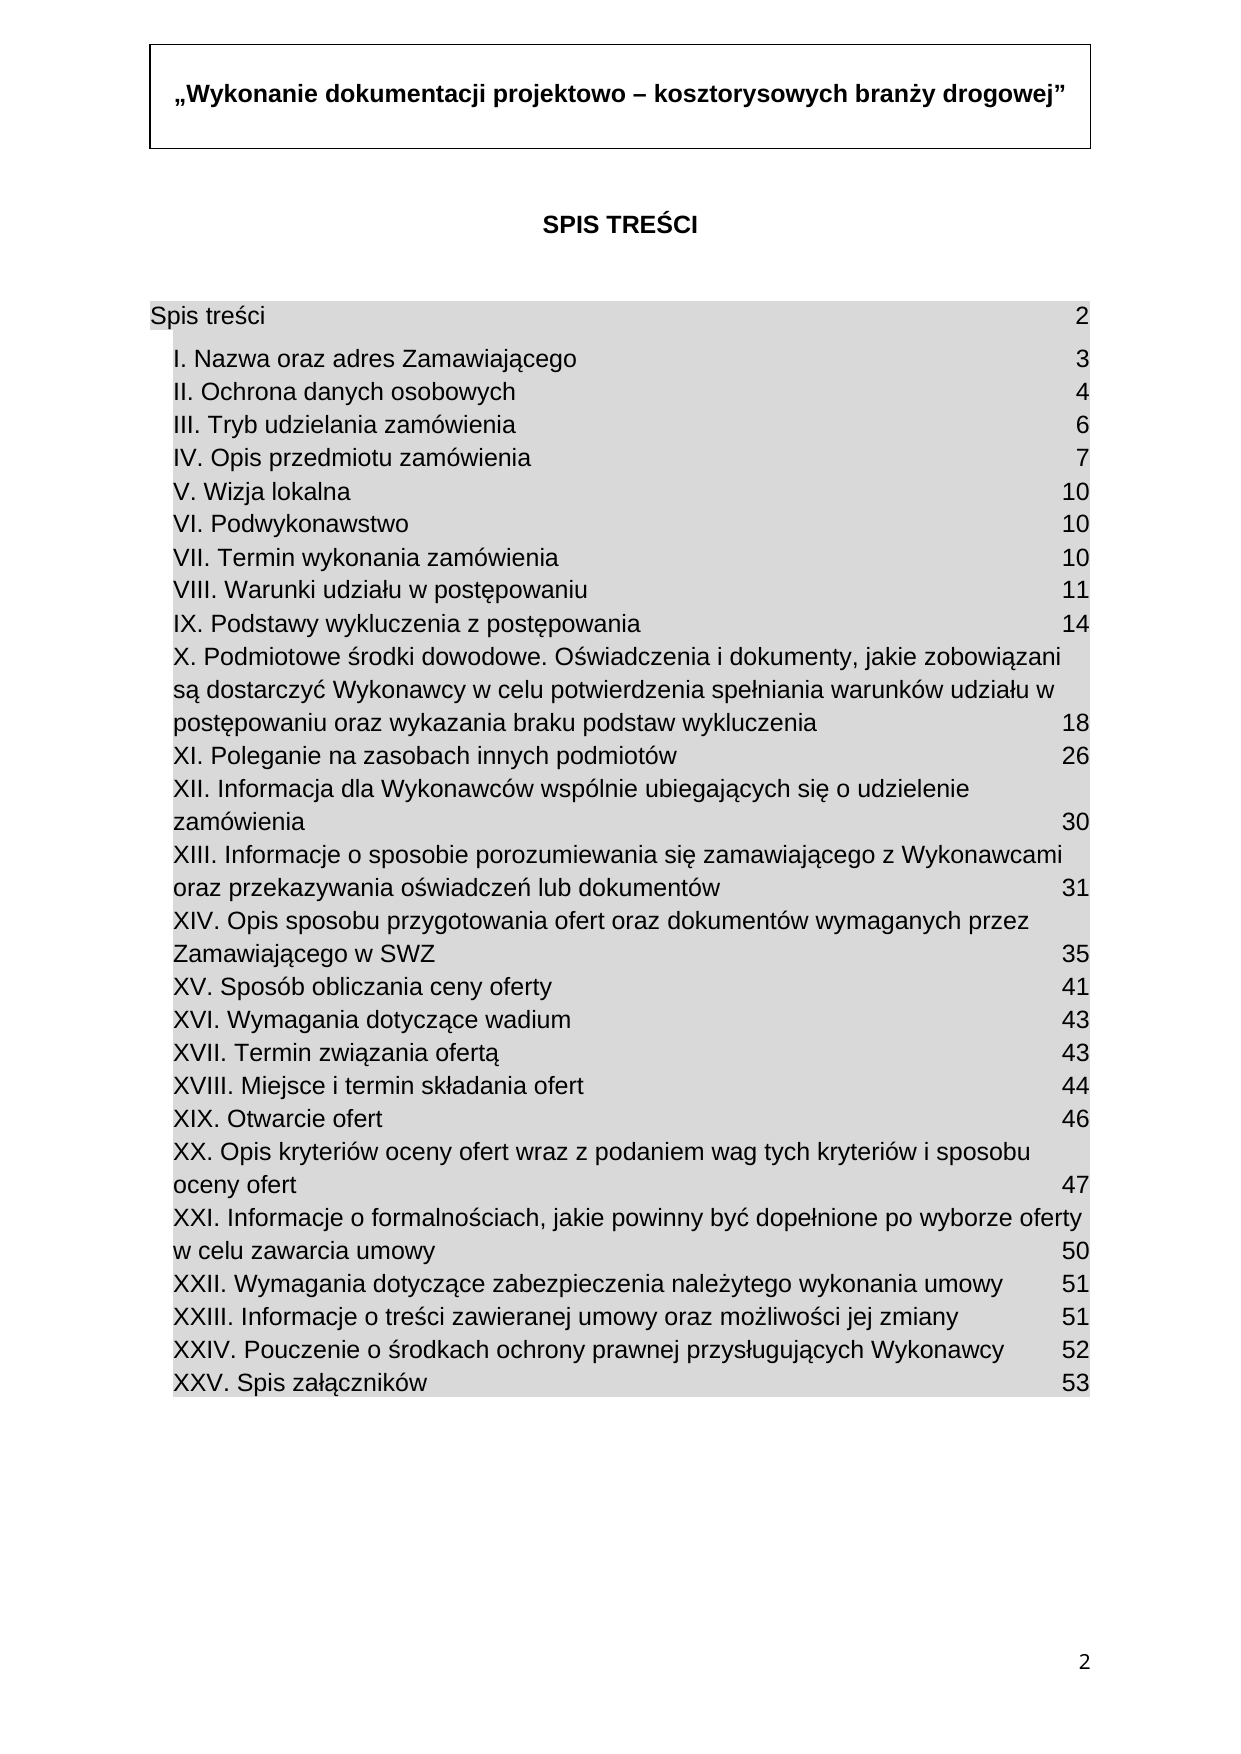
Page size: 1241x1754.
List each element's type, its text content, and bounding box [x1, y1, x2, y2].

text SPIS TREŚCI [150, 210, 1090, 239]
